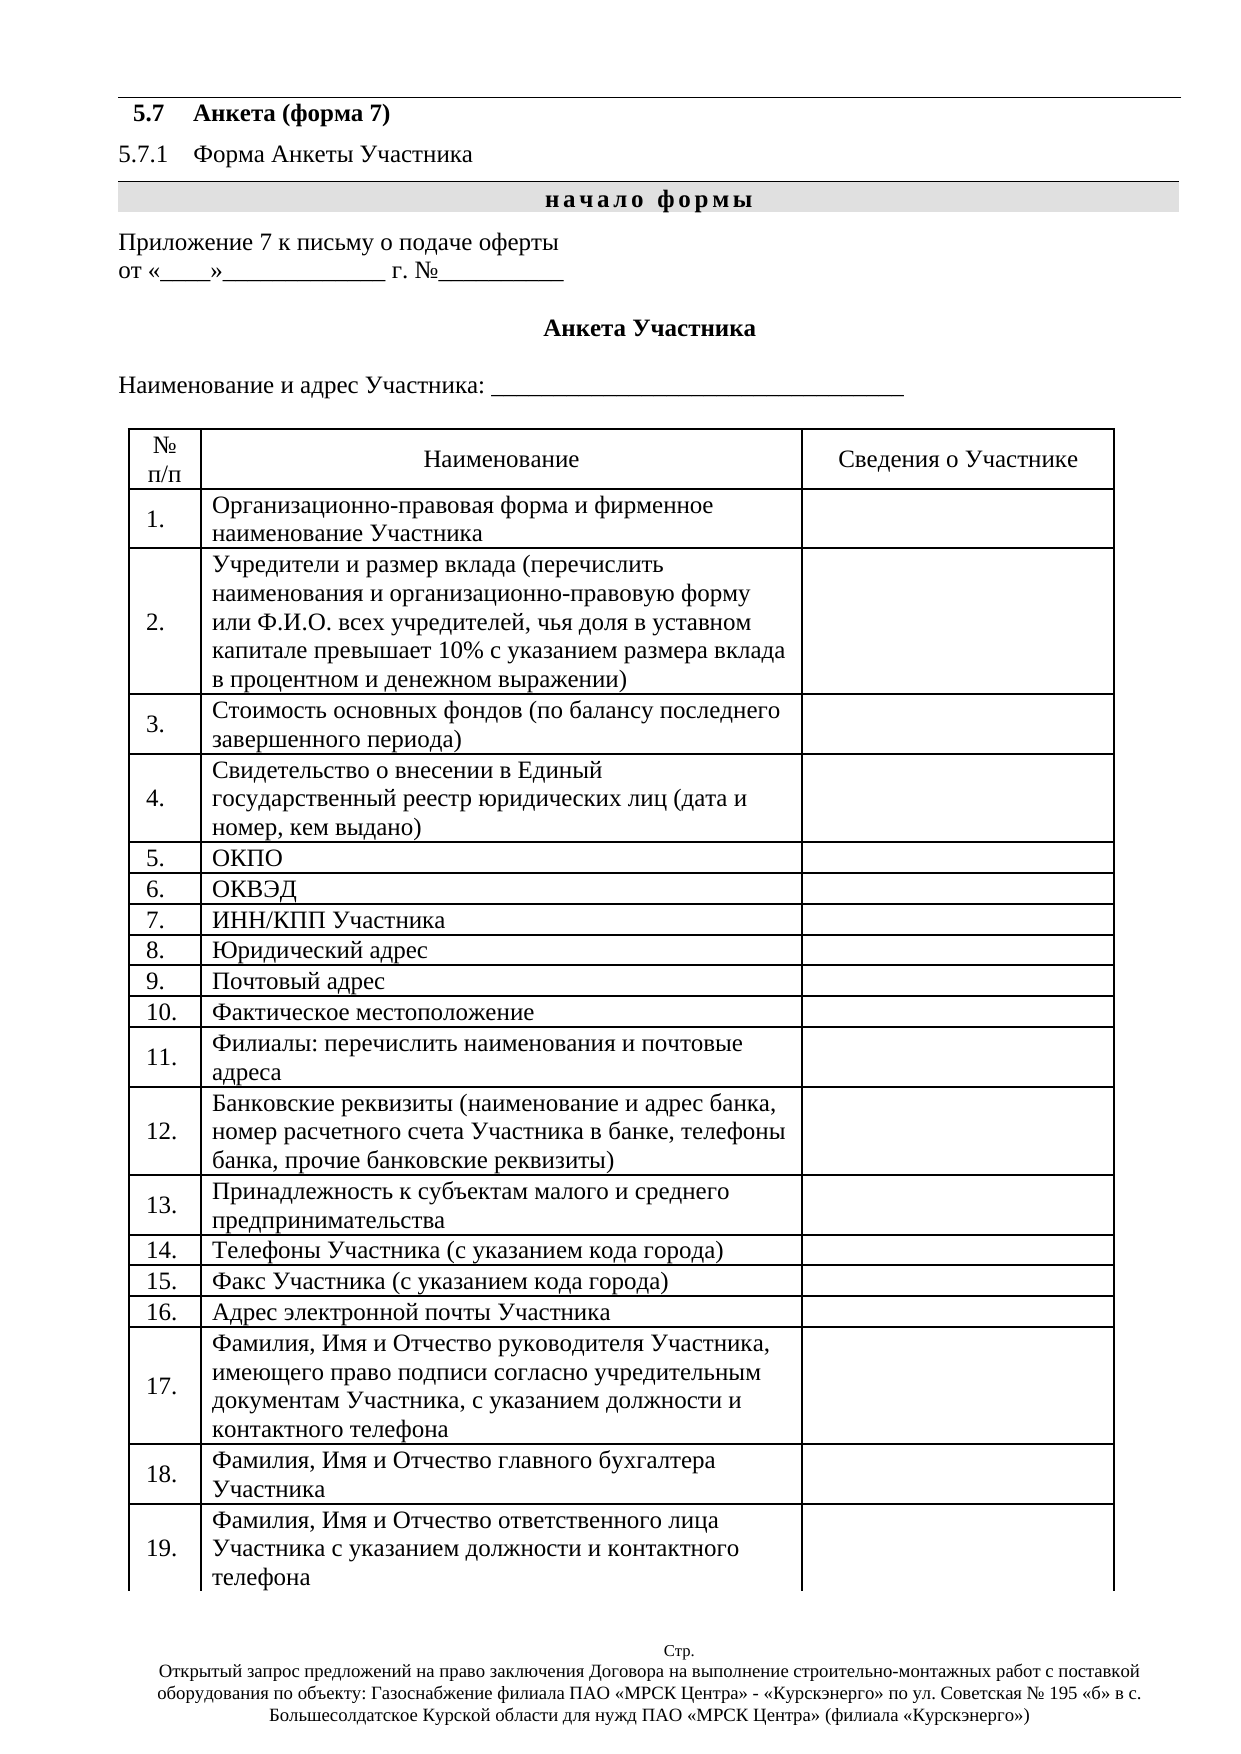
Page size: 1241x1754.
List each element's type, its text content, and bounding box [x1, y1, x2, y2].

table_cell ИНН/КПП Участника [202, 905, 801, 933]
table_cell [803, 997, 1113, 1026]
table_cell Фамилия, Имя и Отчество ответственного лица Участника с указанием должности и контактного телефона [202, 1505, 801, 1591]
table_cell Стоимость основных фондов (по балансу последнего завершенного периода) [202, 695, 801, 753]
table_cell [130, 695, 200, 753]
table_cell [130, 936, 200, 964]
table_cell Свидетельство о внесении в Единый государственный реестр юридических лиц (дата и номер, кем выдано) [202, 755, 801, 841]
table_cell [803, 549, 1113, 693]
table_cell Фамилия, Имя и Отчество главного бухгалтера Участника [202, 1445, 801, 1503]
table_cell [803, 1088, 1113, 1174]
table_cell [130, 1505, 200, 1591]
table_cell Юридический адрес [202, 936, 801, 964]
table_cell [803, 936, 1113, 964]
table_cell Фактическое местоположение [202, 997, 801, 1026]
table_cell [803, 874, 1113, 903]
table_cell [130, 905, 200, 933]
table_cell [130, 549, 200, 693]
table_cell [130, 490, 200, 547]
table_cell [803, 1297, 1113, 1326]
table_header Сведения о Участнике [803, 430, 1113, 488]
table_cell [130, 1236, 200, 1264]
text Анкета Участника [118, 313, 1181, 342]
table_cell [130, 1445, 200, 1503]
table_cell [130, 1176, 200, 1233]
table_cell [803, 905, 1113, 933]
table_cell [803, 966, 1113, 995]
table_cell [130, 1266, 200, 1295]
table_cell [803, 1505, 1113, 1591]
table_cell [130, 874, 200, 903]
table_cell [803, 1176, 1113, 1233]
table_cell Почтовый адрес [202, 966, 801, 995]
table_header Наименование [202, 430, 801, 488]
table_cell Филиалы: перечислить наименования и почтовые адреса [202, 1028, 801, 1086]
table_cell [803, 1266, 1113, 1295]
table_cell [803, 1445, 1113, 1503]
table_cell [803, 695, 1113, 753]
table_cell [130, 843, 200, 872]
table_cell [130, 1088, 200, 1174]
table_cell [803, 755, 1113, 841]
text Приложение 7 к письму о подаче оферты от «____»_____________ г. №__________ [118, 227, 1181, 284]
table_cell [803, 1328, 1113, 1443]
table_cell Организационно-правовая форма и фирменное наименование Участника [202, 490, 801, 547]
table_cell [803, 490, 1113, 547]
text начало формы [118, 182, 1179, 212]
subtitle Форма Анкеты Участника [118, 139, 1181, 168]
table_cell [803, 1028, 1113, 1086]
subtitle Анкета (форма 7) [133, 98, 1181, 127]
table_cell Принадлежность к субъектам малого и среднего предпринимательства [202, 1176, 801, 1233]
table_cell ОКВЭД [202, 874, 801, 903]
table_cell Телефоны Участника (с указанием кода города) [202, 1236, 801, 1264]
table_cell Учредители и размер вклада (перечислить наименования и организационно-правовую форму или Ф.И.О. всех учредителей, чья доля в уставном капитале превышает 10% с указанием размера вклада в процентном и денежном выражении) [202, 549, 801, 693]
table_cell [130, 966, 200, 995]
table_cell [130, 755, 200, 841]
table_cell [803, 1236, 1113, 1264]
table_cell [130, 1297, 200, 1326]
table_cell [803, 843, 1113, 872]
table_cell ОКПО [202, 843, 801, 872]
table_cell Банковские реквизиты (наименование и адрес банка, номер расчетного счета Участника в банке, телефоны банка, прочие банковские реквизиты) [202, 1088, 801, 1174]
table_cell [130, 1328, 200, 1443]
table_cell Факс Участника (с указанием кода города) [202, 1266, 801, 1295]
text Наименование и адрес Участника: _________________________________ [118, 371, 1181, 399]
table_cell [130, 997, 200, 1026]
table_cell Фамилия, Имя и Отчество руководителя Участника, имеющего право подписи согласно учредительным документам Участника, с указанием должности и контактного телефона [202, 1328, 801, 1443]
table_cell Адрес электронной почты Участника [202, 1297, 801, 1326]
table_cell [130, 1028, 200, 1086]
table_header № п/п [130, 430, 200, 488]
